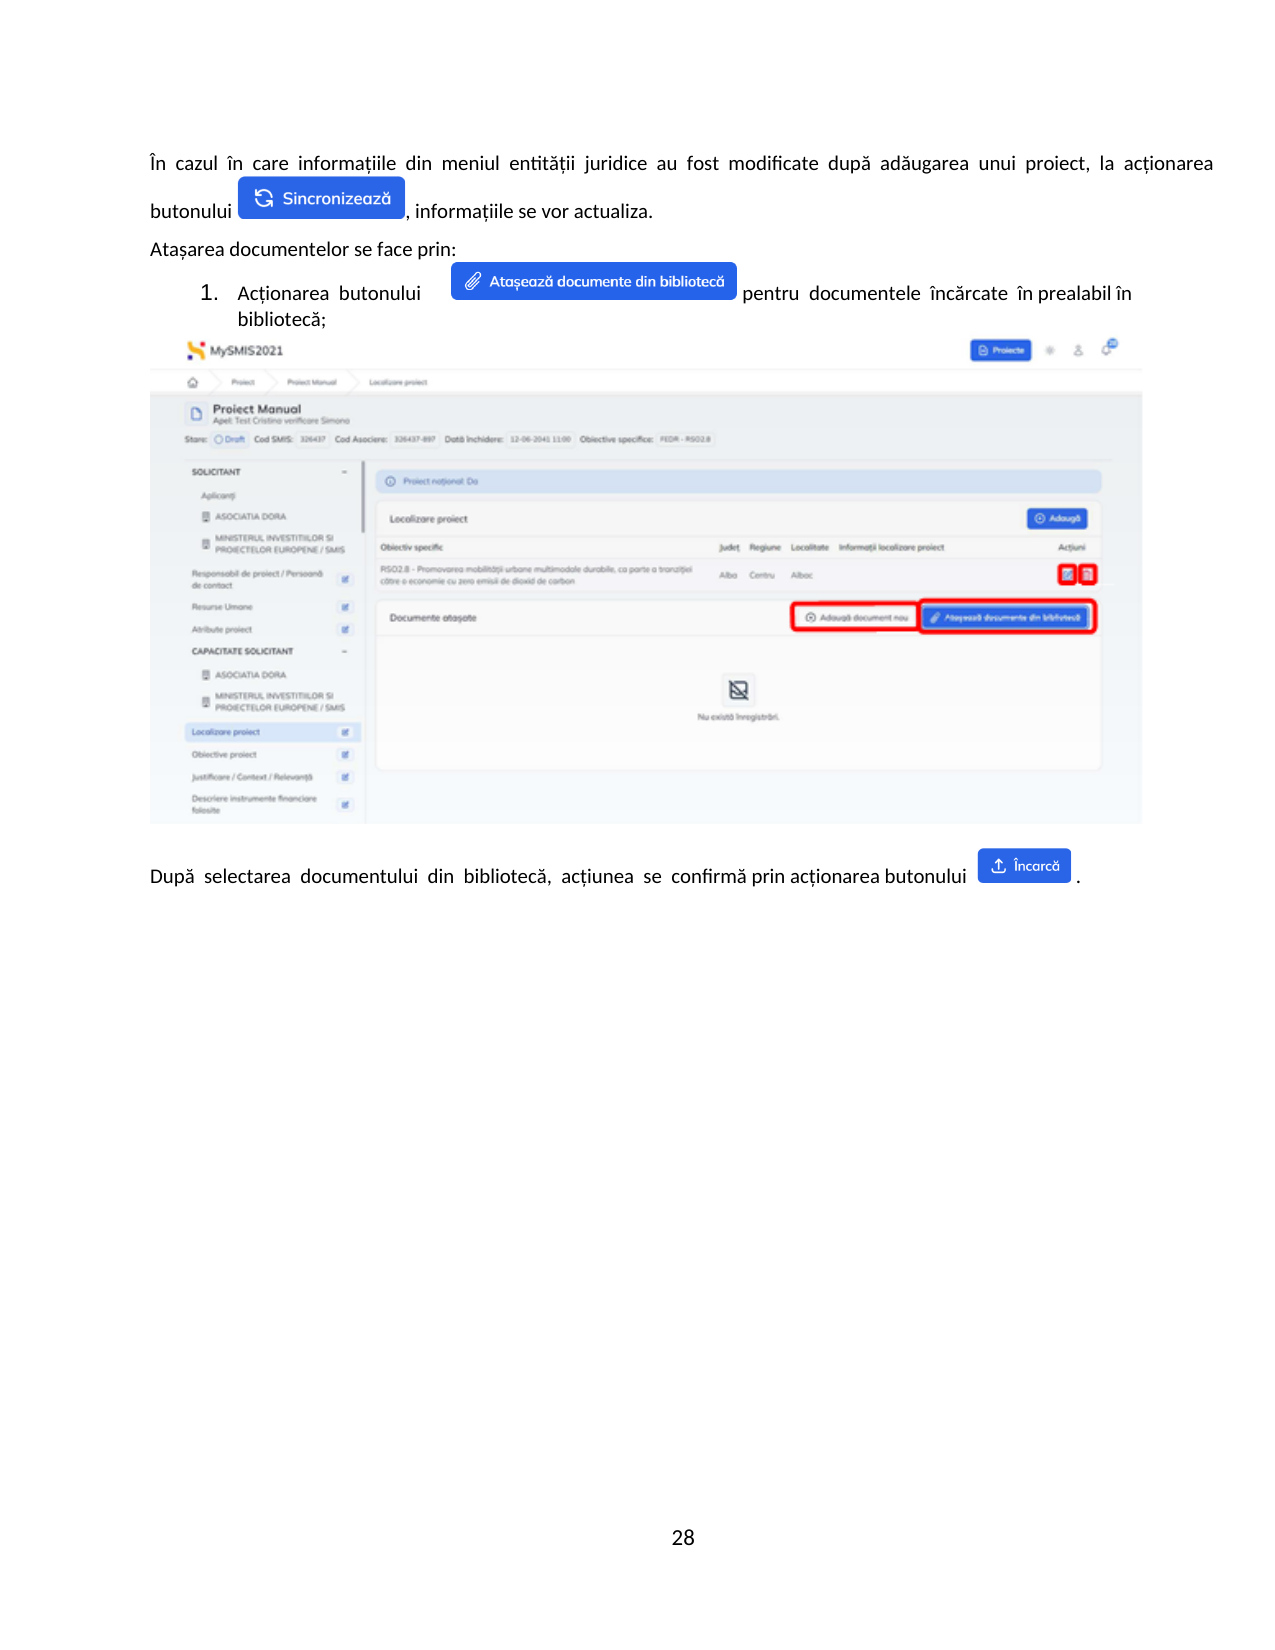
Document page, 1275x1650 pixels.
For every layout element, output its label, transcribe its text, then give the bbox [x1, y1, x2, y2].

list Acționarea butonului pentru documentele încărcate în prealabil în bibliotecă; [200, 262, 1216, 331]
picture [450, 261, 738, 301]
picture [150, 331, 1146, 824]
text Atașarea documentelor se face prin: [150, 236, 1216, 262]
text După selectarea documentului din bibliotecă, acțiunea se confirmă prin acționarea butonului . [150, 849, 1216, 888]
picture [977, 848, 1072, 883]
picture [236, 175, 406, 219]
text În cazul în care informațiile din meniul entității juridice au fost modificate după adăugarea unui proiect, la acționarea butonului , informațiile se vor actualiza. [150, 150, 1216, 224]
